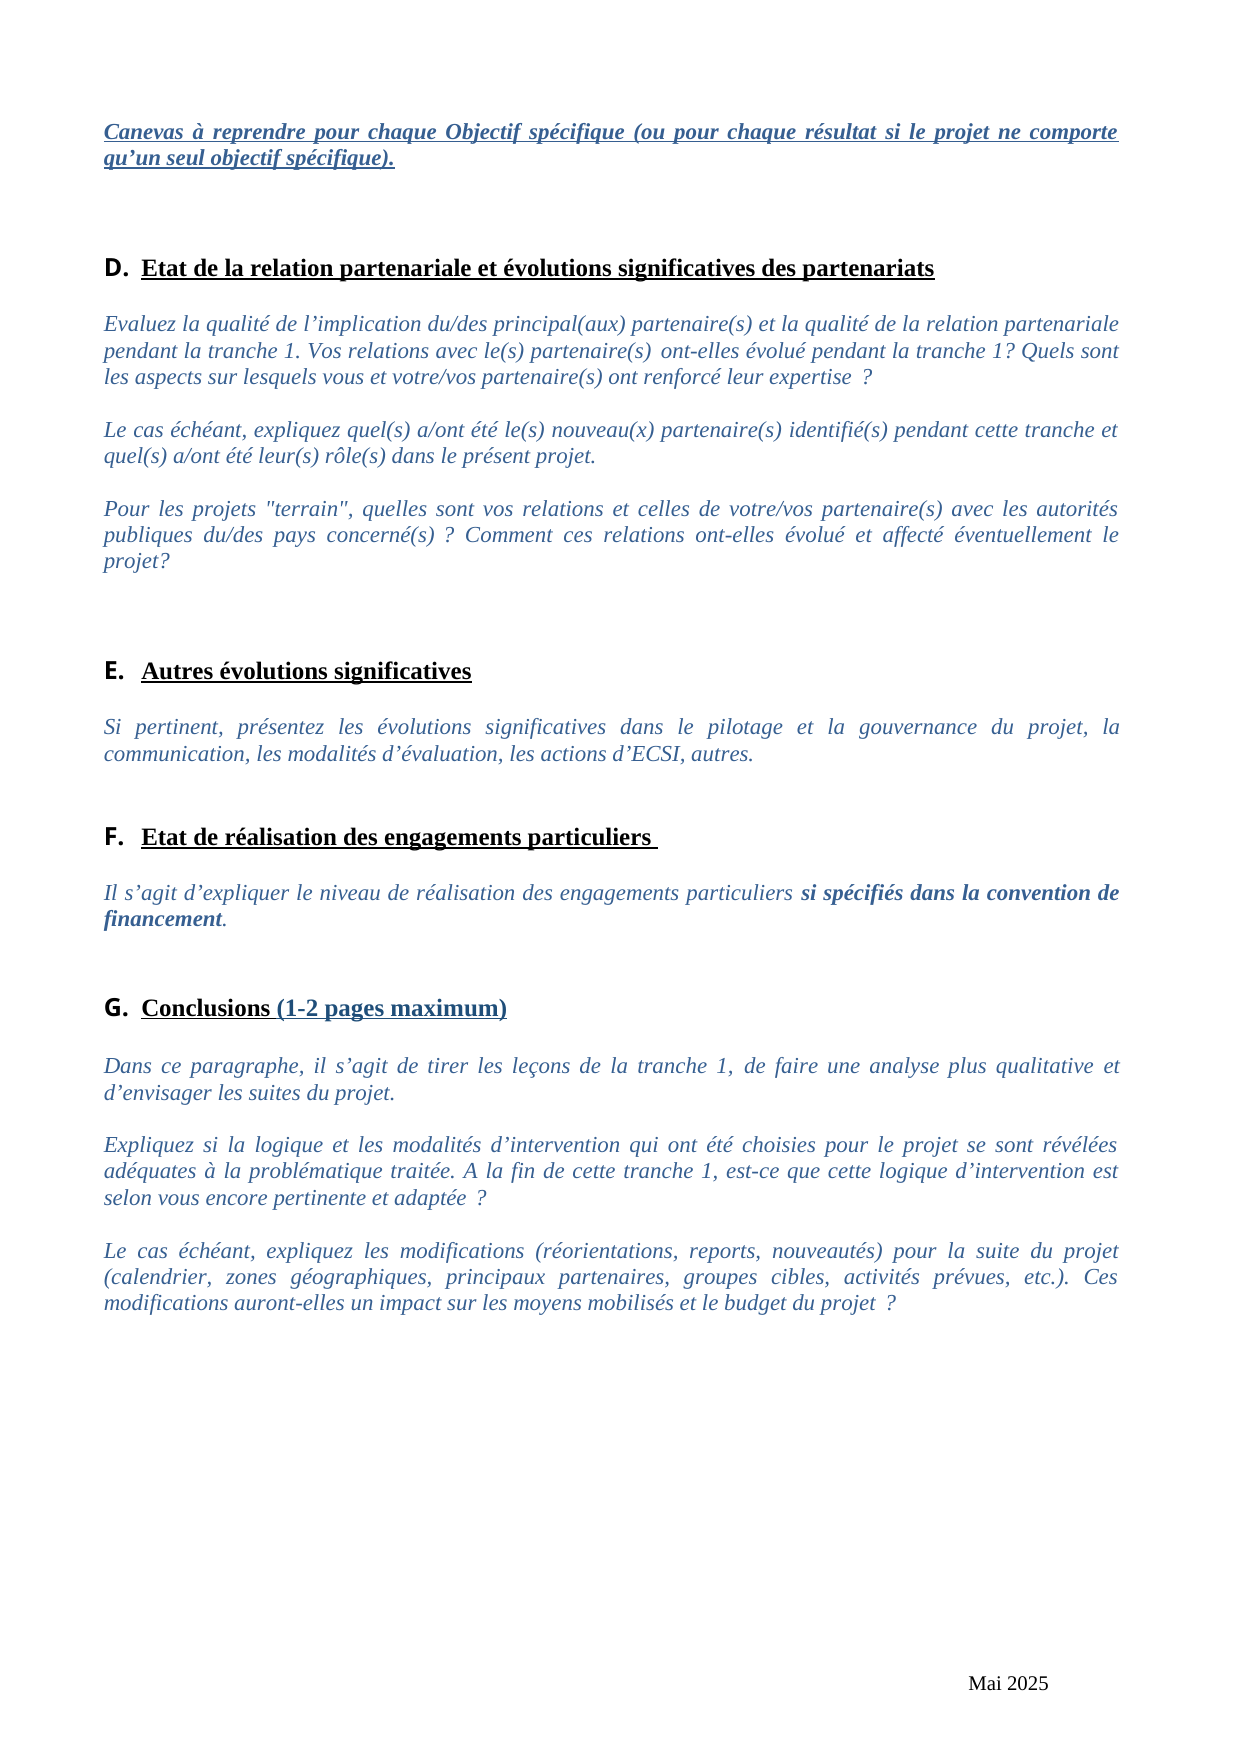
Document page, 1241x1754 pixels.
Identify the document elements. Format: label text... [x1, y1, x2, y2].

list Conclusions (1-2 pages maximum) [103, 989, 1122, 1023]
text Le cas échéant, expliquez les modifications (réorientations, reports, nouveautés) pour la suite du projet (calendrier, zones géographiques, principaux partenaires, groupes cibles, activités prévues, etc.). Ces modifications auront-elles un impact sur les moyens mobilisés et le budget du projet ? [103, 1237, 1122, 1316]
text Expliquez si la logique et les modalités d’intervention qui ont été choisies pour le projet se sont révélées adéquates à la problématique traitée. A la fin de cette tranche 1, est-ce que cette logique d’intervention est selon vous encore pertinente et adaptée ? [103, 1131, 1122, 1210]
text Canevas à reprendre pour chaque Objectif spécifique (ou pour chaque résultat si le projet ne comporte qu’un seul objectif spécifique). [103, 118, 1122, 171]
list Autres évolutions significatives [103, 653, 1122, 687]
list Etat de la relation partenariale et évolutions significatives des partenariats [103, 250, 1122, 284]
text Evaluez la qualité de l’implication du/des principal(aux) partenaire(s) et la qualité de la relation partenariale pendant la tranche 1. Vos relations avec le(s) partenaire(s) ont-elles évolué pendant la tranche 1? Quels sont les aspects sur lesquels vous et votre/vos partenaire(s) ont renforcé leur expertise ? [103, 310, 1122, 389]
list Etat de réalisation des engagements particuliers [103, 819, 1122, 853]
text Si pertinent, présentez les évolutions significatives dans le pilotage et la gouvernance du projet, la communication, les modalités d’évaluation, les actions d’ECSI, autres. [103, 713, 1124, 766]
text Dans ce paragraphe, il s’agit de tirer les leçons de la tranche 1, de faire une analyse plus qualitative et d’envisager les suites du projet. [103, 1052, 1122, 1105]
text Le cas échéant, expliquez quel(s) a/ont été le(s) nouveau(x) partenaire(s) identifié(s) pendant cette tranche et quel(s) a/ont été leur(s) rôle(s) dans le présent projet. [103, 416, 1122, 468]
text Pour les projets "terrain", quelles sont vos relations et celles de votre/vos partenaire(s) avec les autorités publiques du/des pays concerné(s) ? Comment ces relations ont-elles évolué et affecté éventuellement le projet? [103, 495, 1122, 574]
text Il s’agit d’expliquer le niveau de réalisation des engagements particuliers si spécifiés dans la convention de financement. [103, 879, 1122, 932]
